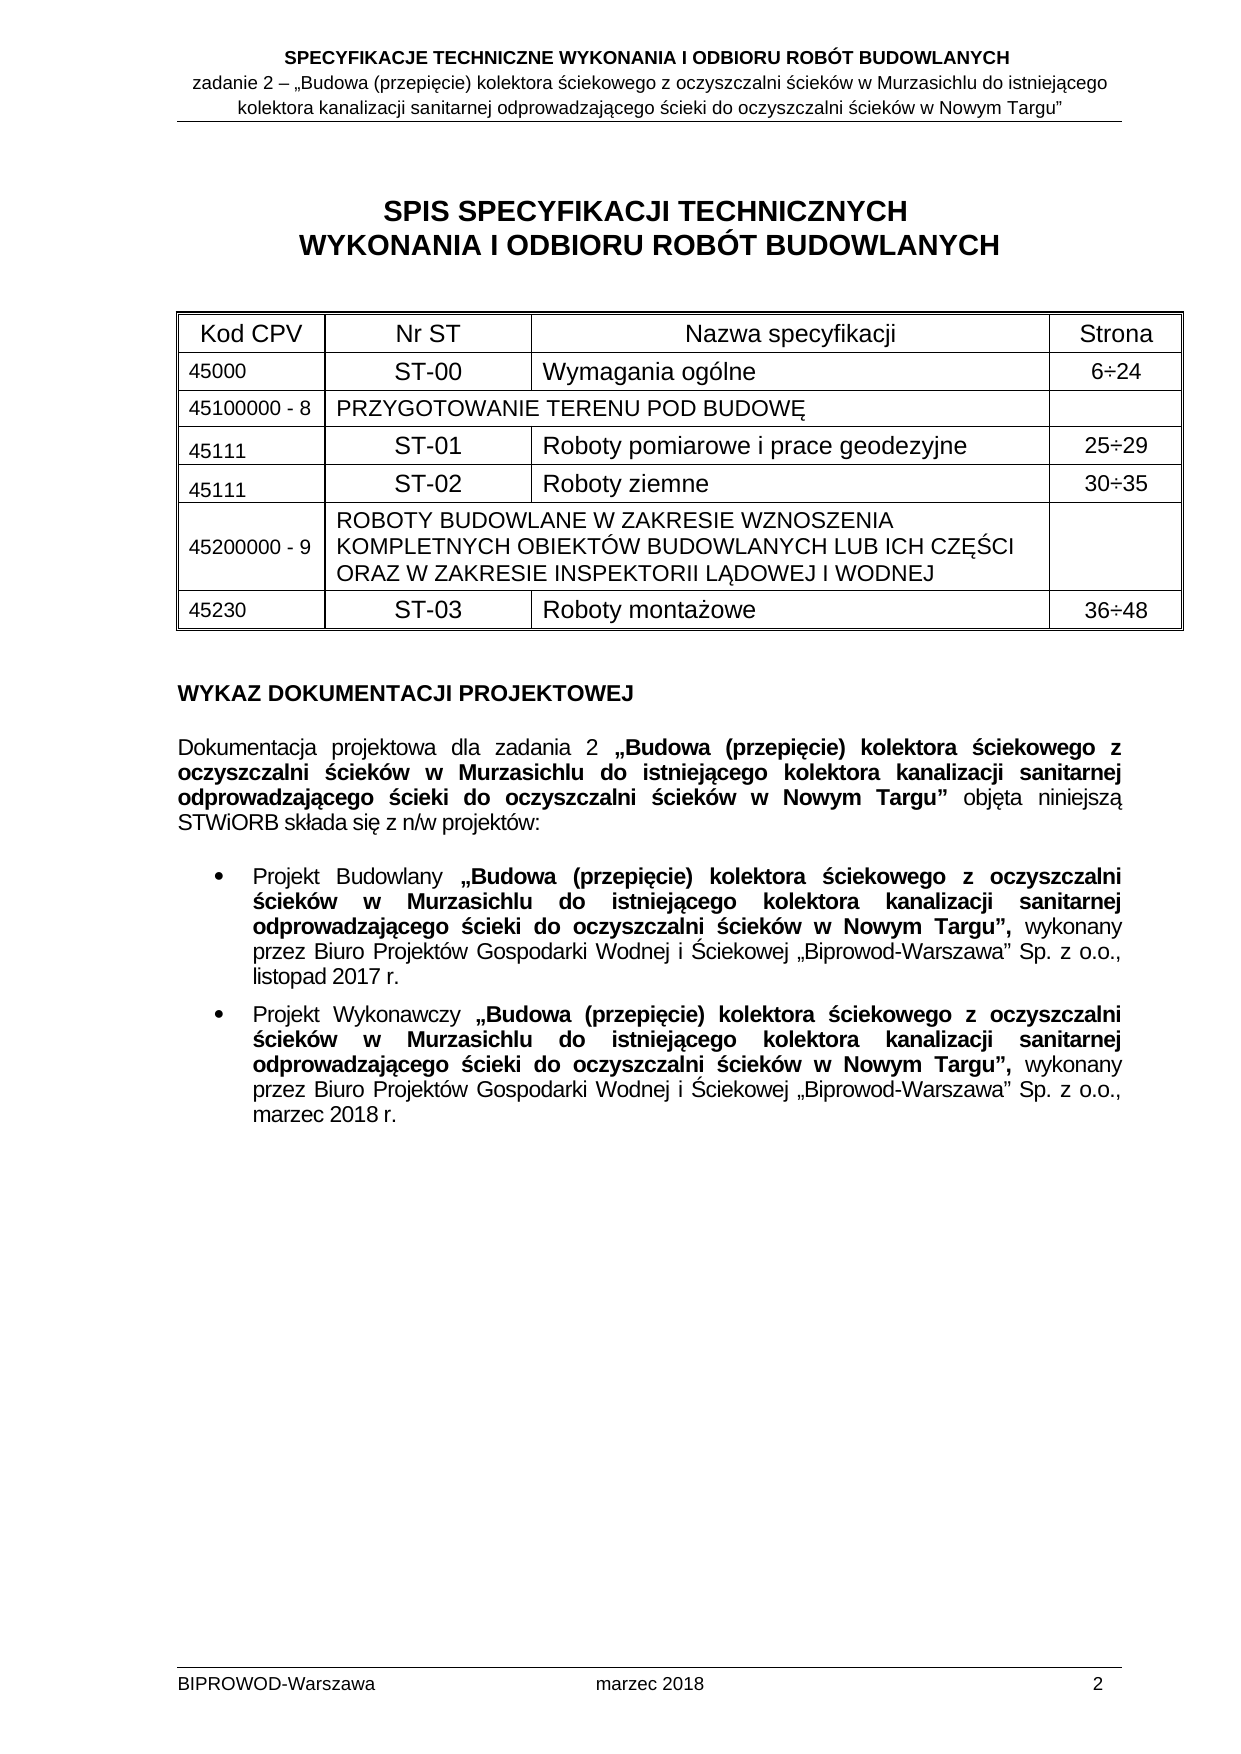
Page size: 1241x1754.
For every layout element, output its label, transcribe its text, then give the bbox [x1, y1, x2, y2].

text SPIS SPECYFIKACJI TECHNICZNYCH WYKONANIA I ODBIORU ROBÓT BUDOWLANYCH [177, 194, 1122, 261]
table_cell [1050, 391, 1181, 426]
table_cell Roboty montażowe [532, 591, 1049, 628]
table_cell 45111 [179, 427, 324, 464]
text WYKAZ DOKUMENTACJI PROJEKTOWEJ [177, 681, 1122, 706]
list Projekt Budowlany „Budowa (przepięcie) kolektora ściekowego z oczyszczalni ścieków w Murzasichlu do istniejącego kolektora kanalizacji sanitarnej odprowadzającego ścieki do oczyszczalni ścieków w Nowym Targu”, wykonany przez Biuro Projektów Gospodarki Wodnej i Ściekowej „Biprowod-Warszawa” Sp. z o.o., listopad 2017 r. [215, 865, 1122, 990]
table_cell Roboty pomiarowe i prace geodezyjne [532, 427, 1049, 464]
table_cell 25÷29 [1050, 427, 1181, 464]
table_cell ROBOTY BUDOWLANE W ZAKRESIE WZNOSZENIA KOMPLETNYCH OBIEKTÓW BUDOWLANYCH LUB ICH CZĘŚCI ORAZ W ZAKRESIE INSPEKTORII LĄDOWEJ I WODNEJ [326, 503, 1049, 590]
text Dokumentacja projektowa dla zadania 2 „Budowa (przepięcie) kolektora ściekowego z oczyszczalni ścieków w Murzasichlu do istniejącego kolektora kanalizacji sanitarnej odprowadzającego ścieki do oczyszczalni ścieków w Nowym Targu” objęta niniejszą STWiORB składa się z n/w projektów: [177, 736, 1122, 836]
table_cell PRZYGOTOWANIE TERENU POD BUDOWĘ [326, 391, 1049, 426]
list Projekt Wykonawczy „Budowa (przepięcie) kolektora ściekowego z oczyszczalni ścieków w Murzasichlu do istniejącego kolektora kanalizacji sanitarnej odprowadzającego ścieki do oczyszczalni ścieków w Nowym Targu”, wykonany przez Biuro Projektów Gospodarki Wodnej i Ściekowej „Biprowod-Warszawa” Sp. z o.o., marzec 2018 r. [215, 1002, 1122, 1127]
table_header Kod CPV [179, 315, 324, 352]
table_cell 6÷24 [1050, 353, 1181, 390]
table_cell Roboty ziemne [532, 465, 1049, 502]
table_cell 45111 [179, 465, 324, 502]
table_header Nazwa specyfikacji [532, 315, 1049, 352]
table_cell 45200000 - 9 [179, 503, 324, 590]
table_header Nr ST [326, 315, 531, 352]
table_cell ST-03 [326, 591, 531, 628]
table_cell 30÷35 [1050, 465, 1181, 502]
table_cell 45100000 - 8 [179, 391, 324, 426]
table_cell 45000 [179, 353, 324, 390]
table_cell [1050, 503, 1181, 590]
table_header Strona [1050, 315, 1181, 352]
table_cell ST-00 [326, 353, 531, 390]
table_cell ST-02 [326, 465, 531, 502]
table_cell 36÷48 [1050, 591, 1181, 628]
table_cell ST-01 [326, 427, 531, 464]
table_cell Wymagania ogólne [532, 353, 1049, 390]
table_cell 45230 [179, 591, 324, 628]
